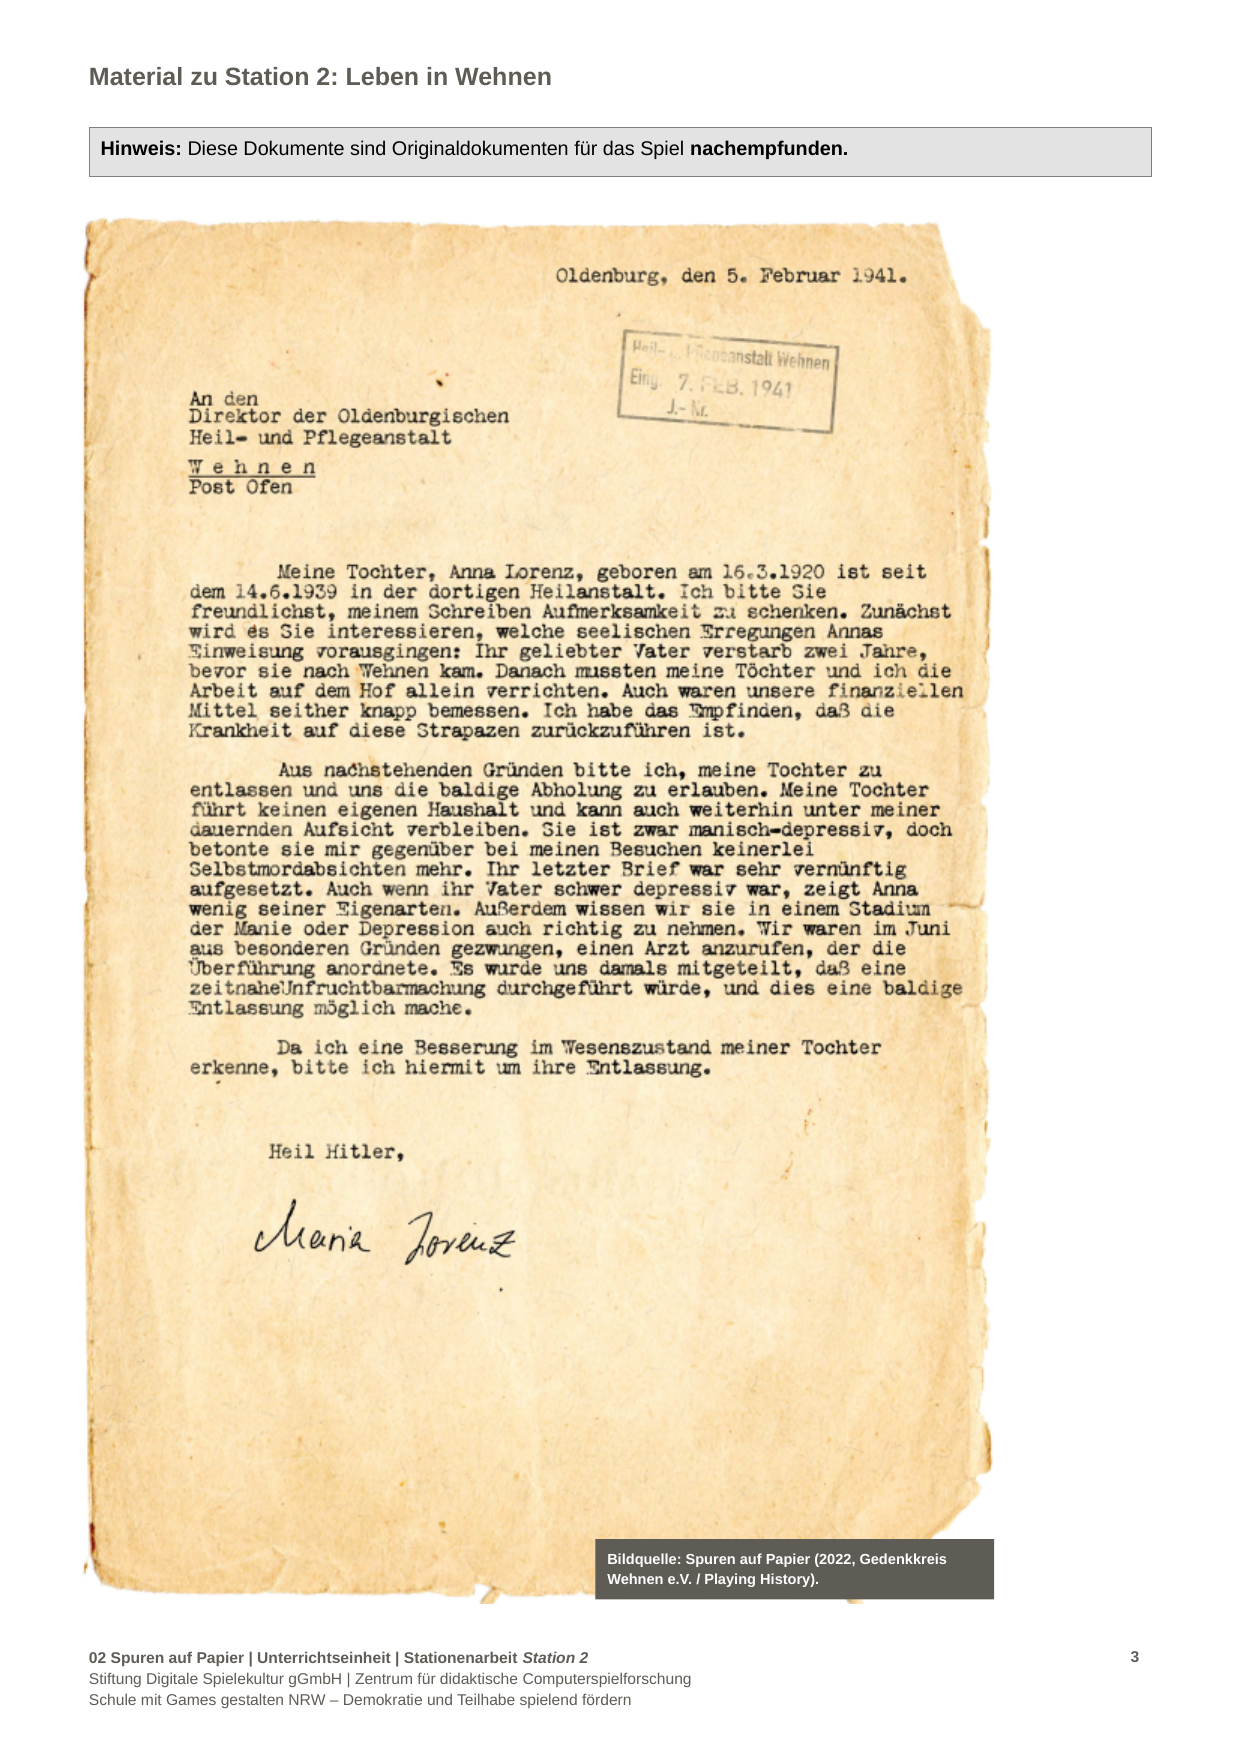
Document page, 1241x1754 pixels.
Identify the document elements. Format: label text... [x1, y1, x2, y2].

subtitle Material zu Station 2: Leben in Wehnen [89, 59, 1152, 92]
table_header Hinweis: Diese Dokumente sind Originaldokumenten für das Spiel nachempfunden. [90, 128, 1151, 176]
picture [71, 205, 1003, 1604]
